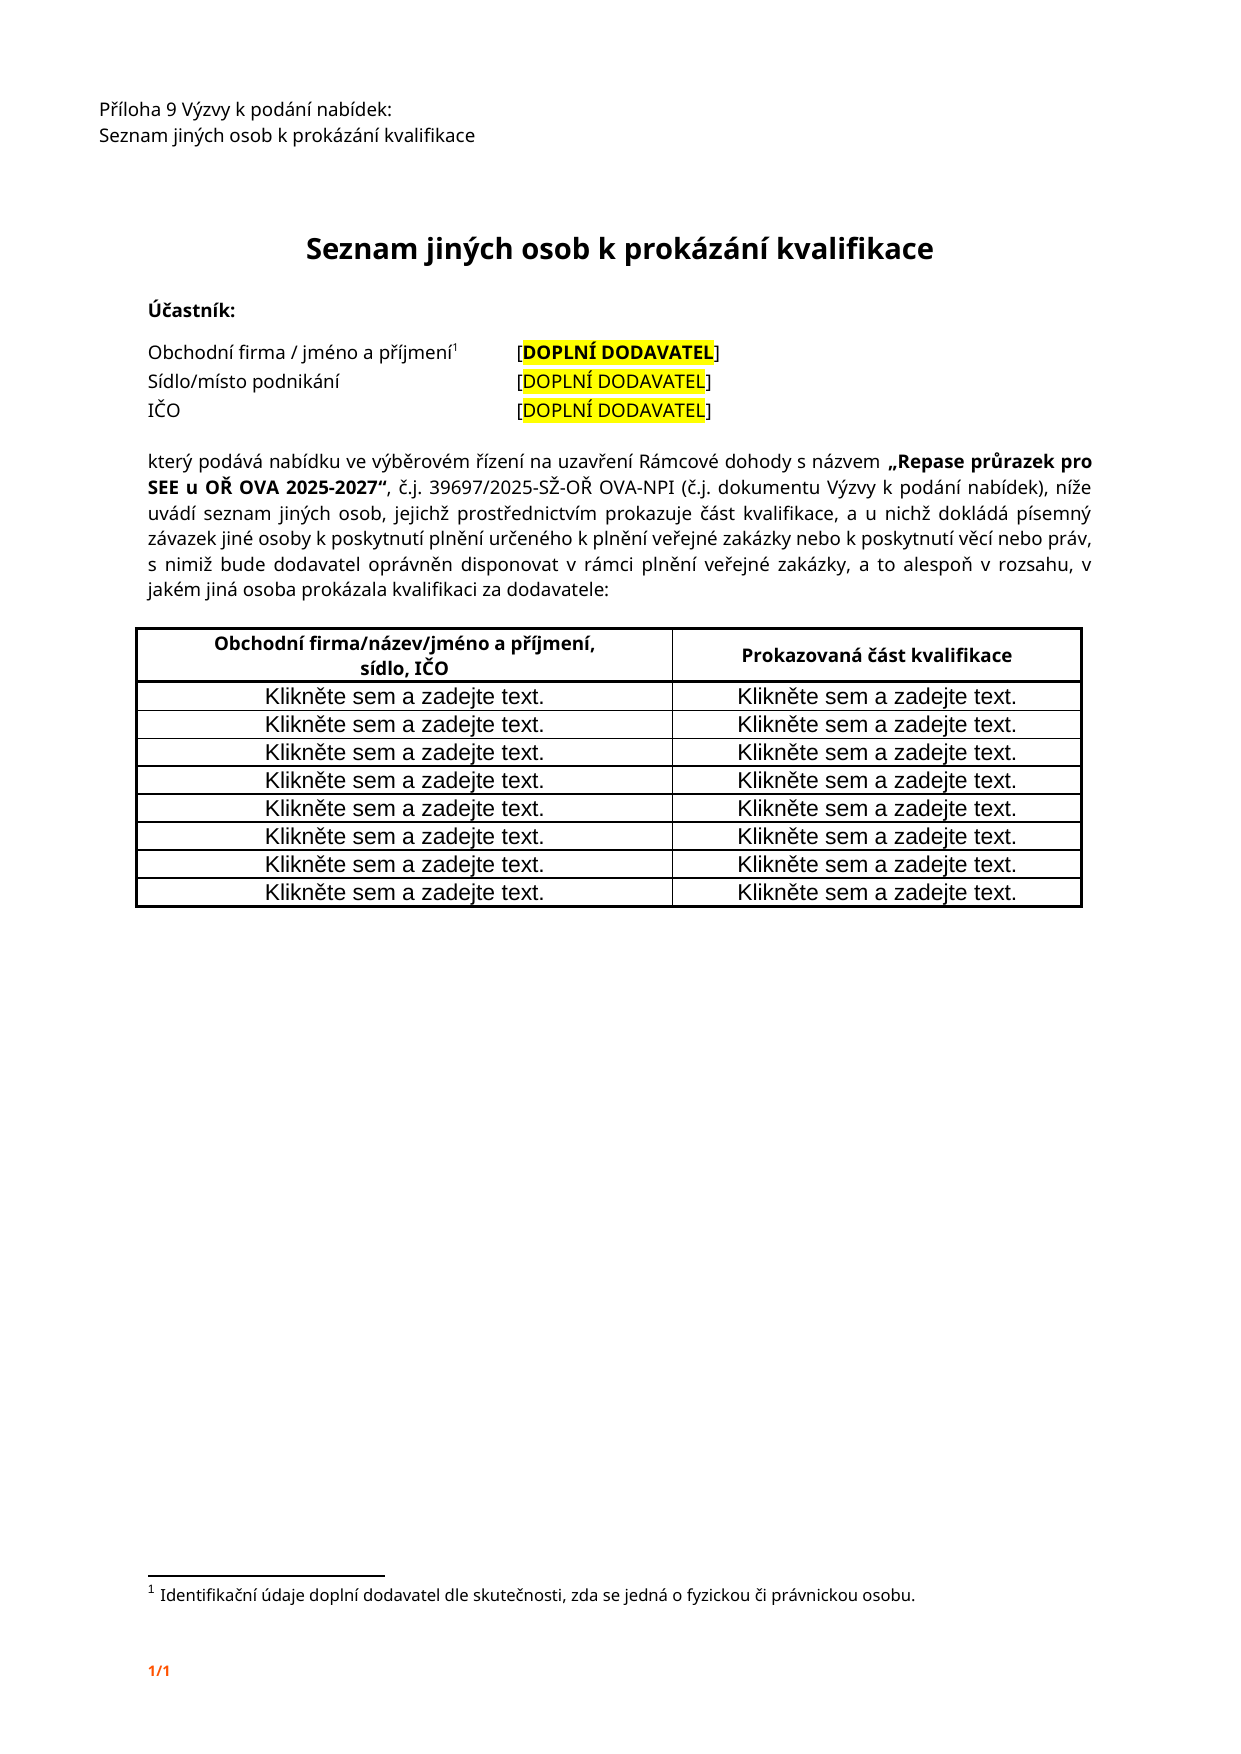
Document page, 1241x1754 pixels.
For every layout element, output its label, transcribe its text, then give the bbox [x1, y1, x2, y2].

text Účastník: [148, 293, 1093, 324]
table_header Obchodní firma/název/jméno a příjmení, sídlo, IČO [138, 630, 672, 680]
title Seznam jiných osob k prokázání kvalifikace [148, 228, 1093, 268]
text Obchodní firma / jméno a příjmení [148, 336, 1093, 365]
text který podává nabídku ve výběrovém řízení na uzavření Rámcové dohody s názvem „Repase průrazek pro SEE u OŘ OVA 2025-2027“, č.j. 39697/2025-SŽ-OŘ OVA-NPI (č.j. dokumentu Výzvy k podání nabídek), níže uvádí seznam jiných osob, jejichž prostřednictvím prokazuje část kvalifikace, a u nichž dokládá písemný závazek jiné osoby k poskytnutí plnění určeného k plnění veřejné zakázky nebo k poskytnutí věcí nebo práv, s nimiž bude dodavatel oprávněn disponovat v rámci plnění veřejné zakázky, a to alespoň v rozsahu, v jakém jiná osoba prokázala kvalifikaci za dodavatele: [148, 449, 1093, 602]
text IČO [148, 394, 1093, 423]
table_header Prokazovaná část kvalifikace [673, 630, 1080, 680]
text Sídlo/místo podnikání [DOPLNÍ DODAVATEL] [148, 365, 1093, 394]
